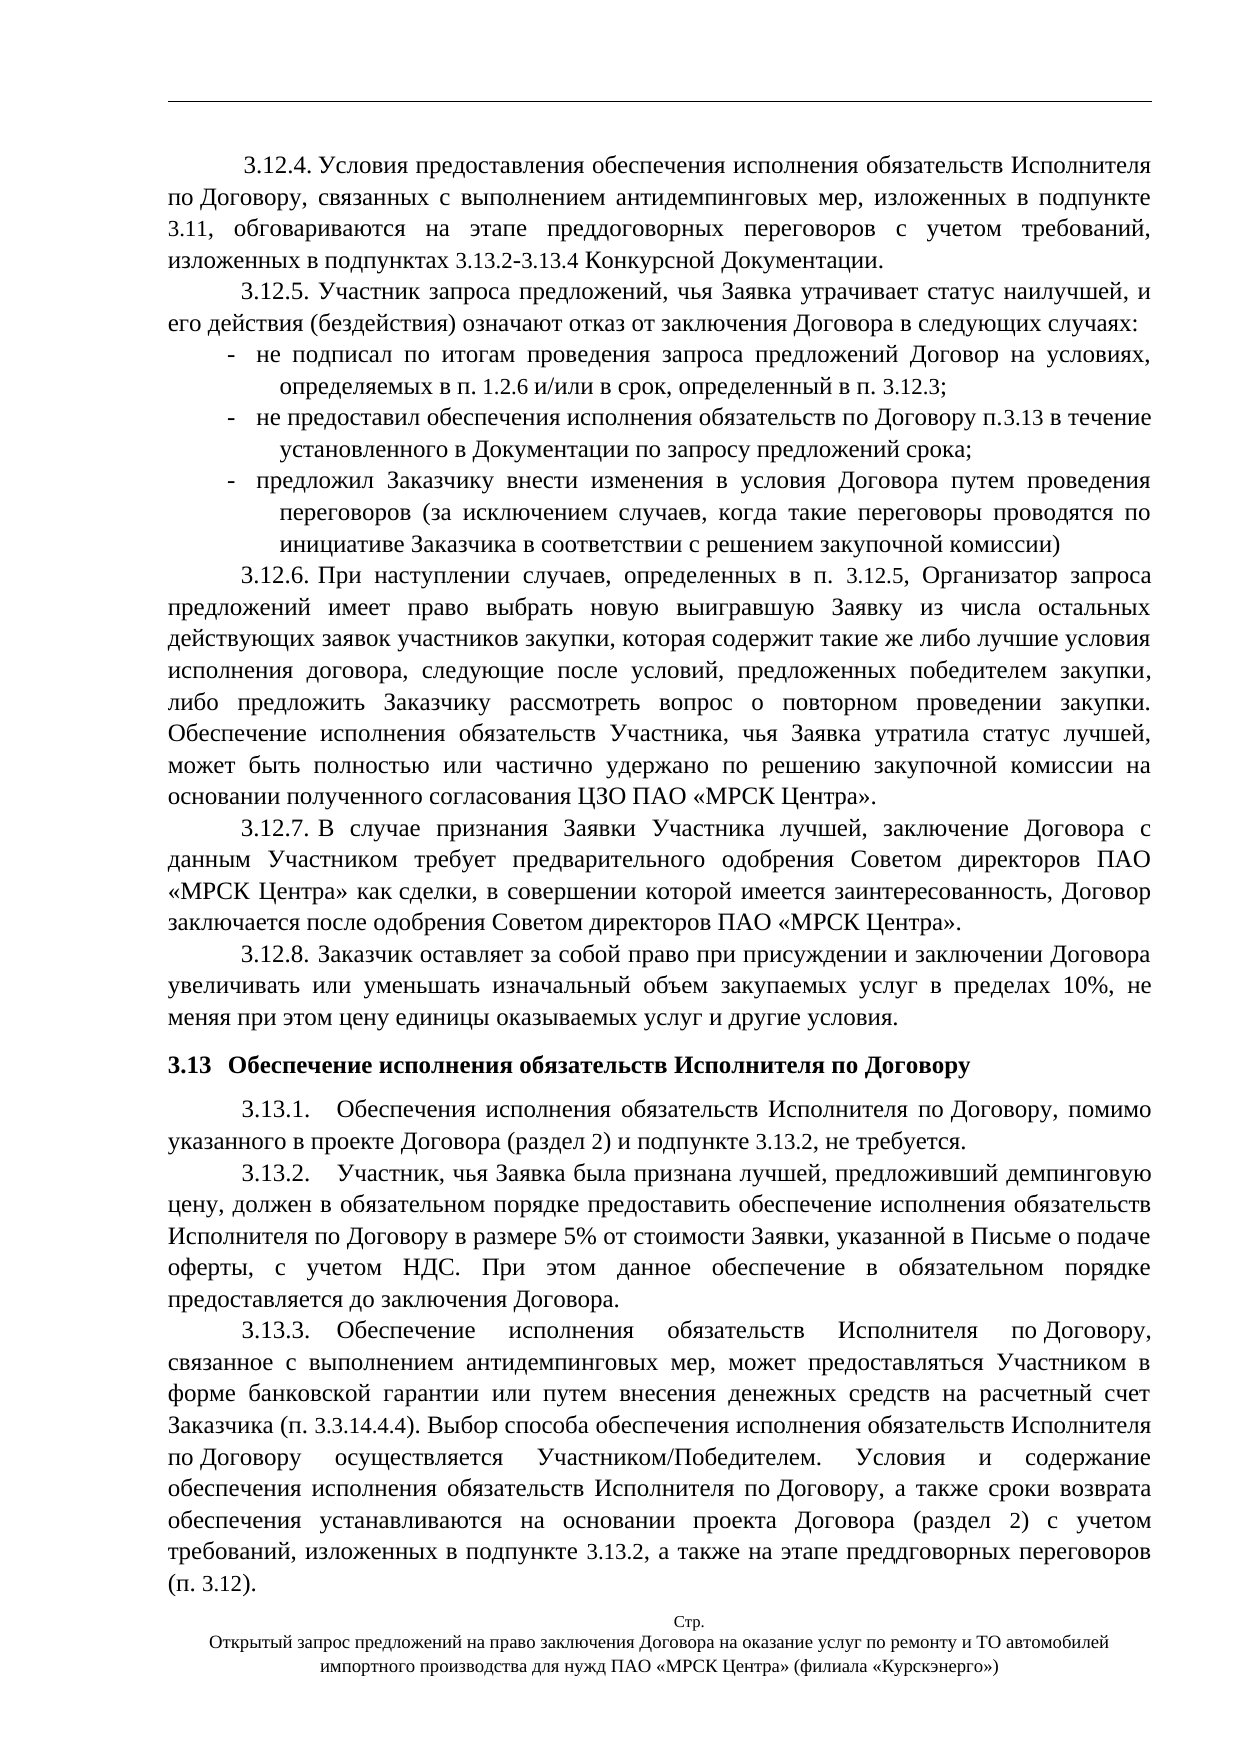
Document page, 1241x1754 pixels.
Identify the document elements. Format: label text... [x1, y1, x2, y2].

list Участник запроса предложений, чья Заявка утрачивает статус наилучшей, и его действия (бездействия) означают отказ от заключения Договора в следующих случаях: [168, 276, 1152, 337]
list В случае признания Заявки Участника лучшей, заключение Договора с данным Участником требует предварительного одобрения Советом директоров ПАО «МРСК Центра» как сделки, в совершении которой имеется заинтересованность, Договор заключается после одобрения Советом директоров ПАО «МРСК Центра». [168, 813, 1152, 936]
list Обеспечения исполнения обязательств Исполнителя по Договору, помимо указанного в проекте Договора (раздел 2) и подпункте 3.13.2, не требуется. [168, 1094, 1152, 1155]
list Обеспечение исполнения обязательств Исполнителя по Договору, связанное с выполнением антидемпинговых мер, может предоставляться Участником в форме банковской гарантии или путем внесения денежных средств на расчетный счет Заказчика (п. 3.3.14.4.4). Выбор способа обеспечения исполнения обязательств Исполнителя по Договору осуществляется Участником/Победителем. Условия и содержание обеспечения исполнения обязательств Исполнителя по Договору, а также сроки возврата обеспечения устанавливаются на основании проекта Договора (раздел 2) с учетом требований, изложенных в подпункте 3.13.2, а также на этапе преддговорных переговоров (п. 3.12). [168, 1315, 1152, 1597]
list Условия предоставления обеспечения исполнения обязательств Исполнителя по Договору, связанных с выполнением антидемпинговых мер, изложенных в подпункте 3.11, обговариваются на этапе преддоговорных переговоров с учетом требований, изложенных в подпунктах 3.13.2-3.13.4 Конкурсной Документации. [168, 150, 1152, 273]
list Заказчик оставляет за собой право при присуждении и заключении Договора увеличивать или уменьшать изначальный объем закупаемых услуг в пределах 10%, не меняя при этом цену единицы оказываемых услуг и другие условия. [168, 939, 1152, 1031]
list не предоставил обеспечения исполнения обязательств по Договору п.3.13 в течение установленного в Документации по запросу предложений срока; [227, 402, 1152, 463]
list не подписал по итогам проведения запроса предложений Договор на условиях, определяемых в п. 1.2.6 и/или в срок, определенный в п. 3.12.3; [227, 339, 1152, 400]
list предложил Заказчику внести изменения в условия Договора путем проведения переговоров (за исключением случаев, когда такие переговоры проводятся по инициативе Заказчика в соответствии с решением закупочной комиссии) [227, 466, 1152, 557]
list Участник, чья Заявка была признана лучшей, предложивший демпинговую цену, должен в обязательном порядке предоставить обеспечение исполнения обязательств Исполнителя по Договору в размере 5% от стоимости Заявки, указанной в Письме о подаче оферты, с учетом НДС. При этом данное обеспечение в обязательном порядке предоставляется до заключения Договора. [168, 1158, 1152, 1313]
subtitle Обеспечение исполнения обязательств Исполнителя по Договору [168, 1050, 1152, 1079]
list При наступлении случаев, определенных в п. 3.12.5, Организатор запроса предложений имеет право выбрать новую выигравшую Заявку из числа остальных действующих заявок участников закупки, которая содержит такие же либо лучшие условия исполнения договора, следующие после условий, предложенных победителем закупки, либо предложить Заказчику рассмотреть вопрос о повторном проведении закупки. Обеспечение исполнения обязательств Участника, чья Заявка утратила статус лучшей, может быть полностью или частично удержано по решению закупочной комиссии на основании полученного согласования ЦЗО ПАО «МРСК Центра». [168, 560, 1152, 810]
